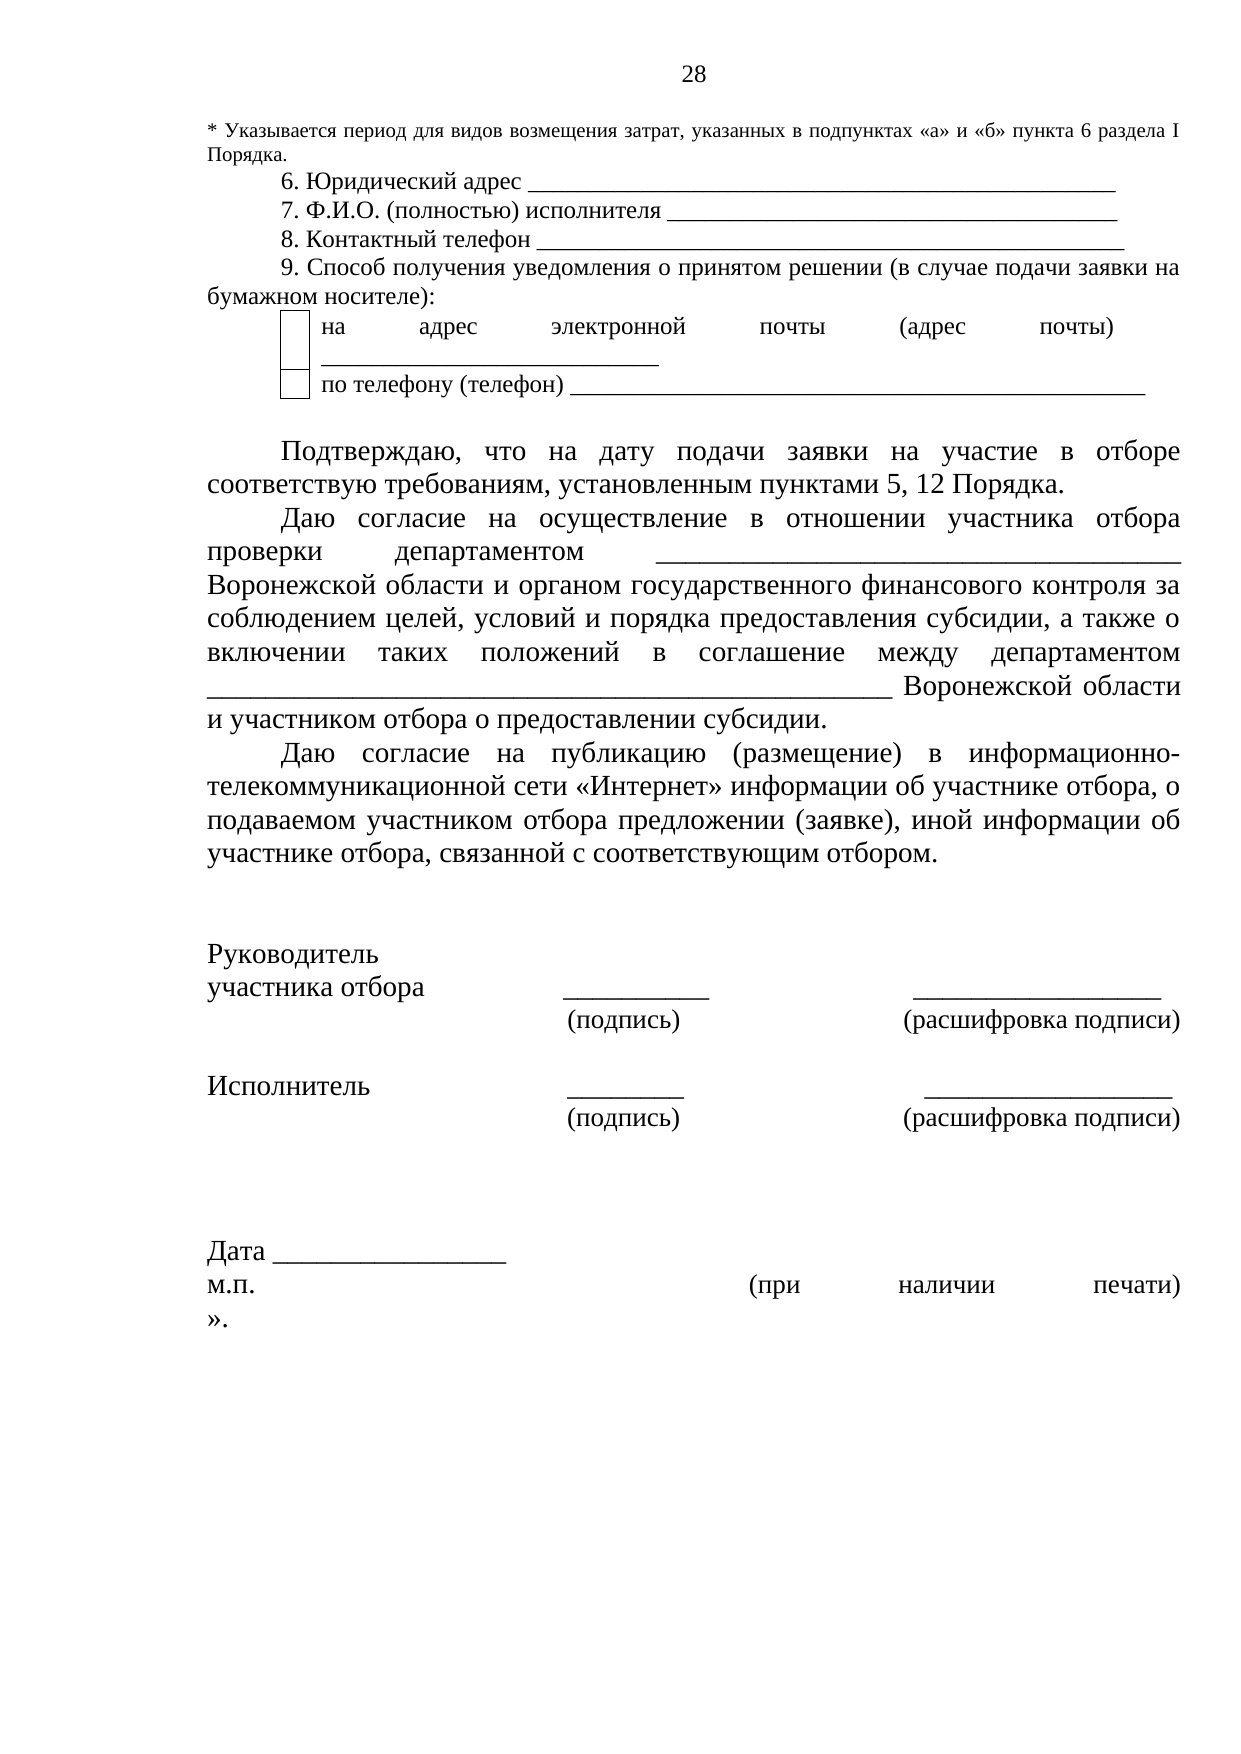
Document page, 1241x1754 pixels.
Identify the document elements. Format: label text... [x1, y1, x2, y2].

table_header на адрес электронной почты (адрес почты) ___________________________ [310, 310, 1126, 368]
text участника отбора __________ _________________ [207, 969, 1181, 1003]
table_cell по телефону (телефон) ______________________________________________ [310, 369, 1169, 398]
text Даю согласие на публикацию (размещение) в информационно-телекоммуникационной сети «Интернет» информации об участнике отбора, о подаваемом участником отбора предложении (заявке), иной информации об участнике отбора, связанной с соответствующим отбором. [207, 735, 1181, 869]
text 8. Контактный телефон _______________________________________________ [207, 224, 1181, 252]
text Даю согласие на осуществление в отношении участника отбора проверки департаментом ____________________________________ Воронежской области и органом государственного финансового контроля за соблюдением целей, условий и порядка предоставления субсидии, а также о включении таких положений в соглашение между департаментом _______________________________________________ Воронежской области и участником отбора о предоставлении субсидии. [207, 500, 1181, 735]
text (подпись) (расшифровка подписи) [207, 1003, 1181, 1034]
table_header [281, 311, 309, 368]
text Дата ________________ [207, 1233, 1181, 1267]
text Исполнитель ________ _________________ [207, 1068, 1181, 1101]
text м.п. (при наличии печати) ». [207, 1267, 1181, 1334]
text 9. Способ получения уведомления о принятом решении (в случае подачи заявки на бумажном носителе): [207, 252, 1181, 310]
text Подтверждаю, что на дату подачи заявки на участие в отборе соответствую требованиям, установленным пунктами 5, 12 Порядка. [207, 433, 1181, 500]
text 6. Юридический адрес _______________________________________________ [207, 166, 1181, 195]
text (подпись) (расшифровка подписи) [207, 1101, 1181, 1132]
text Руководитель [207, 936, 1181, 969]
text 7. Ф.И.О. (полностью) исполнителя ____________________________________ [207, 195, 1181, 224]
text * Указывается период для видов возмещения затрат, указанных в подпунктах «а» и «б» пункта 6 раздела I Порядка. [207, 118, 1181, 166]
table_cell [281, 370, 309, 398]
